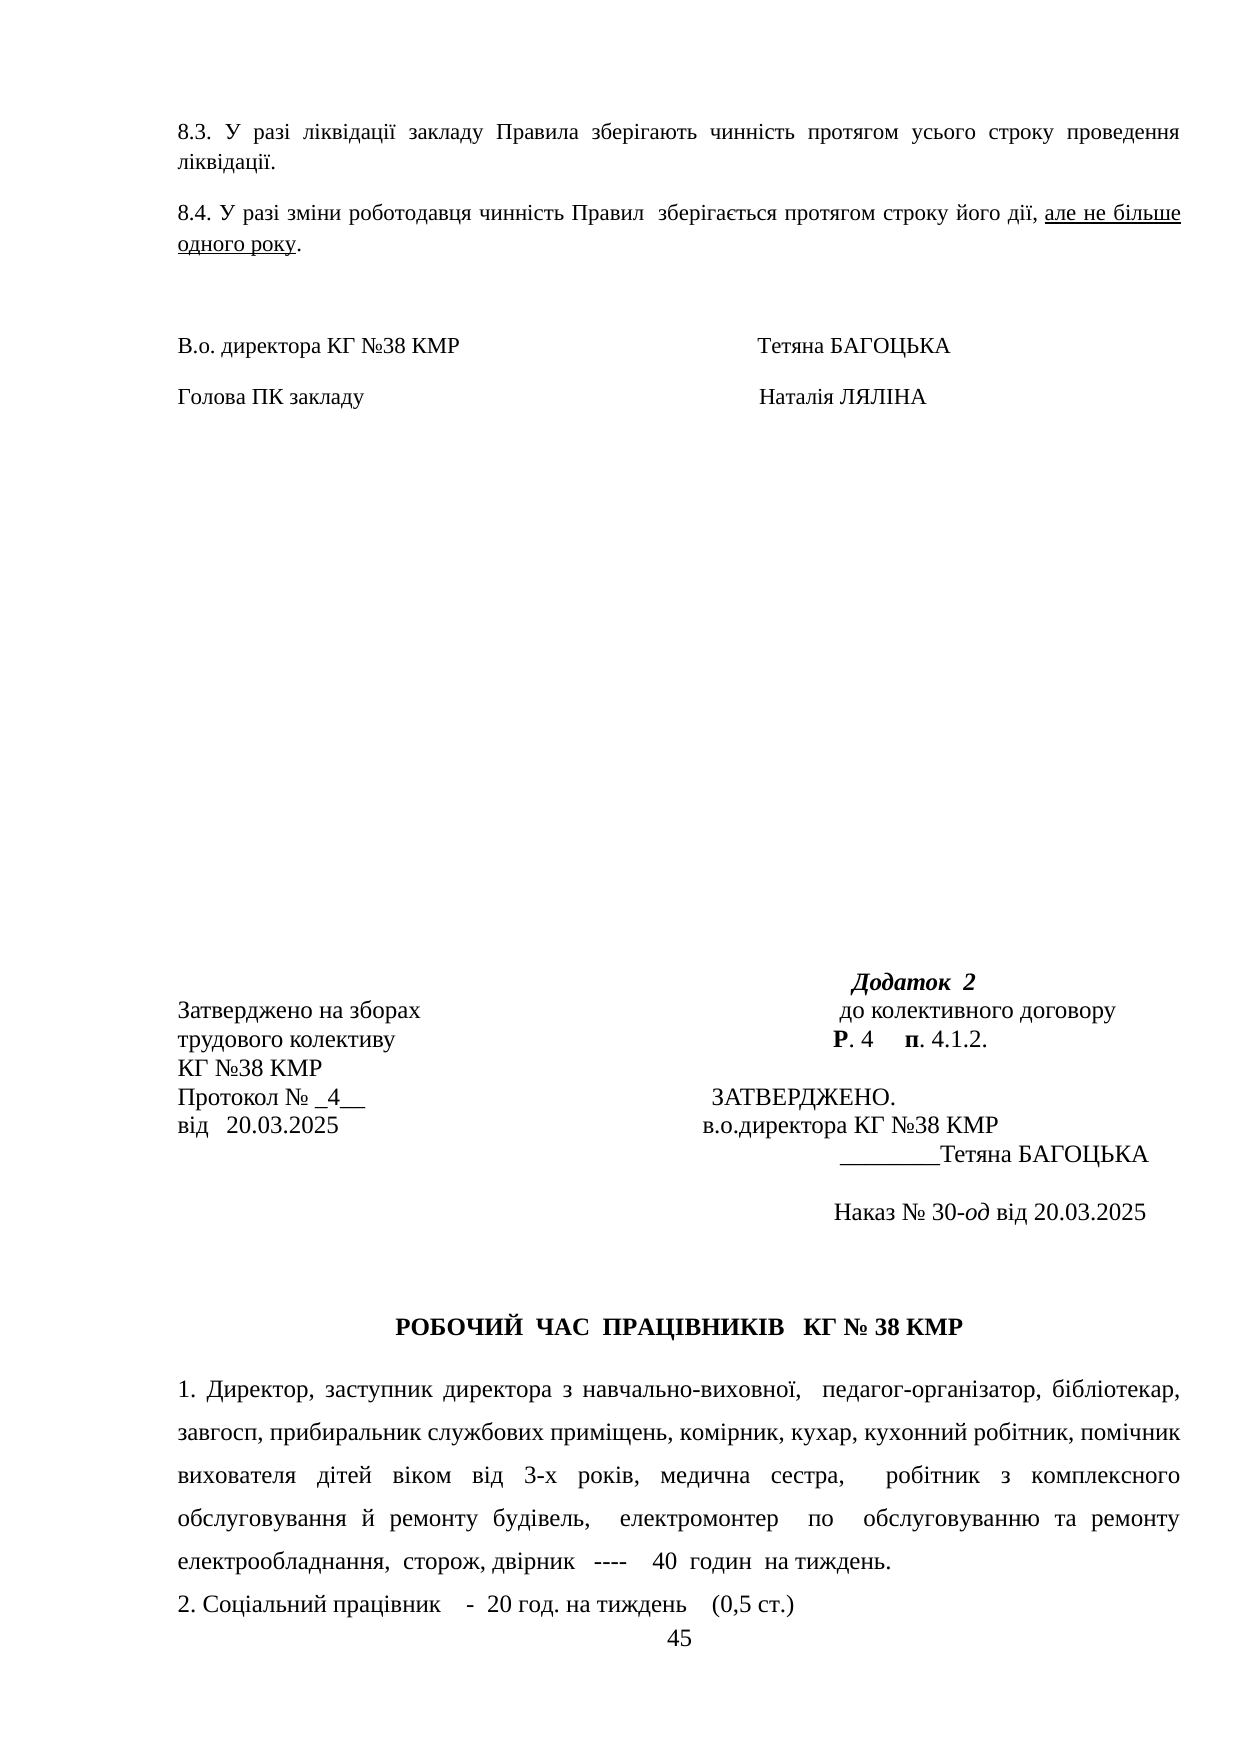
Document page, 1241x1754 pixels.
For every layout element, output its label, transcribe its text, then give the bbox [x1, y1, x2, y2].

text 1. Директор, заступник директора з навчально-виховної, педагог-організатор, бібліотекар, завгосп, прибиральник службових приміщень, комірник, кухар, кухонний робітник, помічник вихователя дітей віком від 3-х років, медична сестра, робітник з комплексного обслуговування й ремонту будівель, електромонтер по обслуговуванню та ремонту електрообладнання, сторож, двірник ---- 40 годин на тиждень. [177, 1374, 1181, 1575]
text 8.3. У разі ліквідації закладу Правила зберігають чинність протягом усього строку проведення ліквідації. [177, 118, 1181, 175]
text 2. Соціальний працівник - 20 год. на тиждень (0,5 ст.) [177, 1589, 1181, 1618]
text від 20.03.2025 в.о.директора КГ №38 КМР [177, 1111, 1181, 1139]
text РОБОЧИЙ ЧАС ПРАЦІВНИКІВ КГ № 38 КМР [177, 1312, 1181, 1341]
text ________Тетяна БАГОЦЬКА [177, 1139, 1181, 1168]
text Наказ № 30-од від 20.03.2025 [177, 1197, 1181, 1226]
text Затверджено на зборах до колективного договору [177, 996, 1181, 1024]
text Протокол № _4__ ЗАТВЕРДЖЕНО. [177, 1082, 1181, 1111]
text Голова ПК закладу Наталія ЛЯЛІНА [177, 383, 1181, 409]
text трудового колективу Р. 4 п. 4.1.2. [177, 1024, 1181, 1053]
text КГ №38 КМР [177, 1053, 1181, 1082]
text Додаток 2 [177, 967, 1181, 996]
text В.о. директора КГ №38 КМР Тетяна БАГОЦЬКА [177, 332, 1181, 358]
text 8.4. У разі зміни роботодавця чинність Правил зберігається протягом строку його дії, але не більше одного року. [177, 199, 1181, 256]
